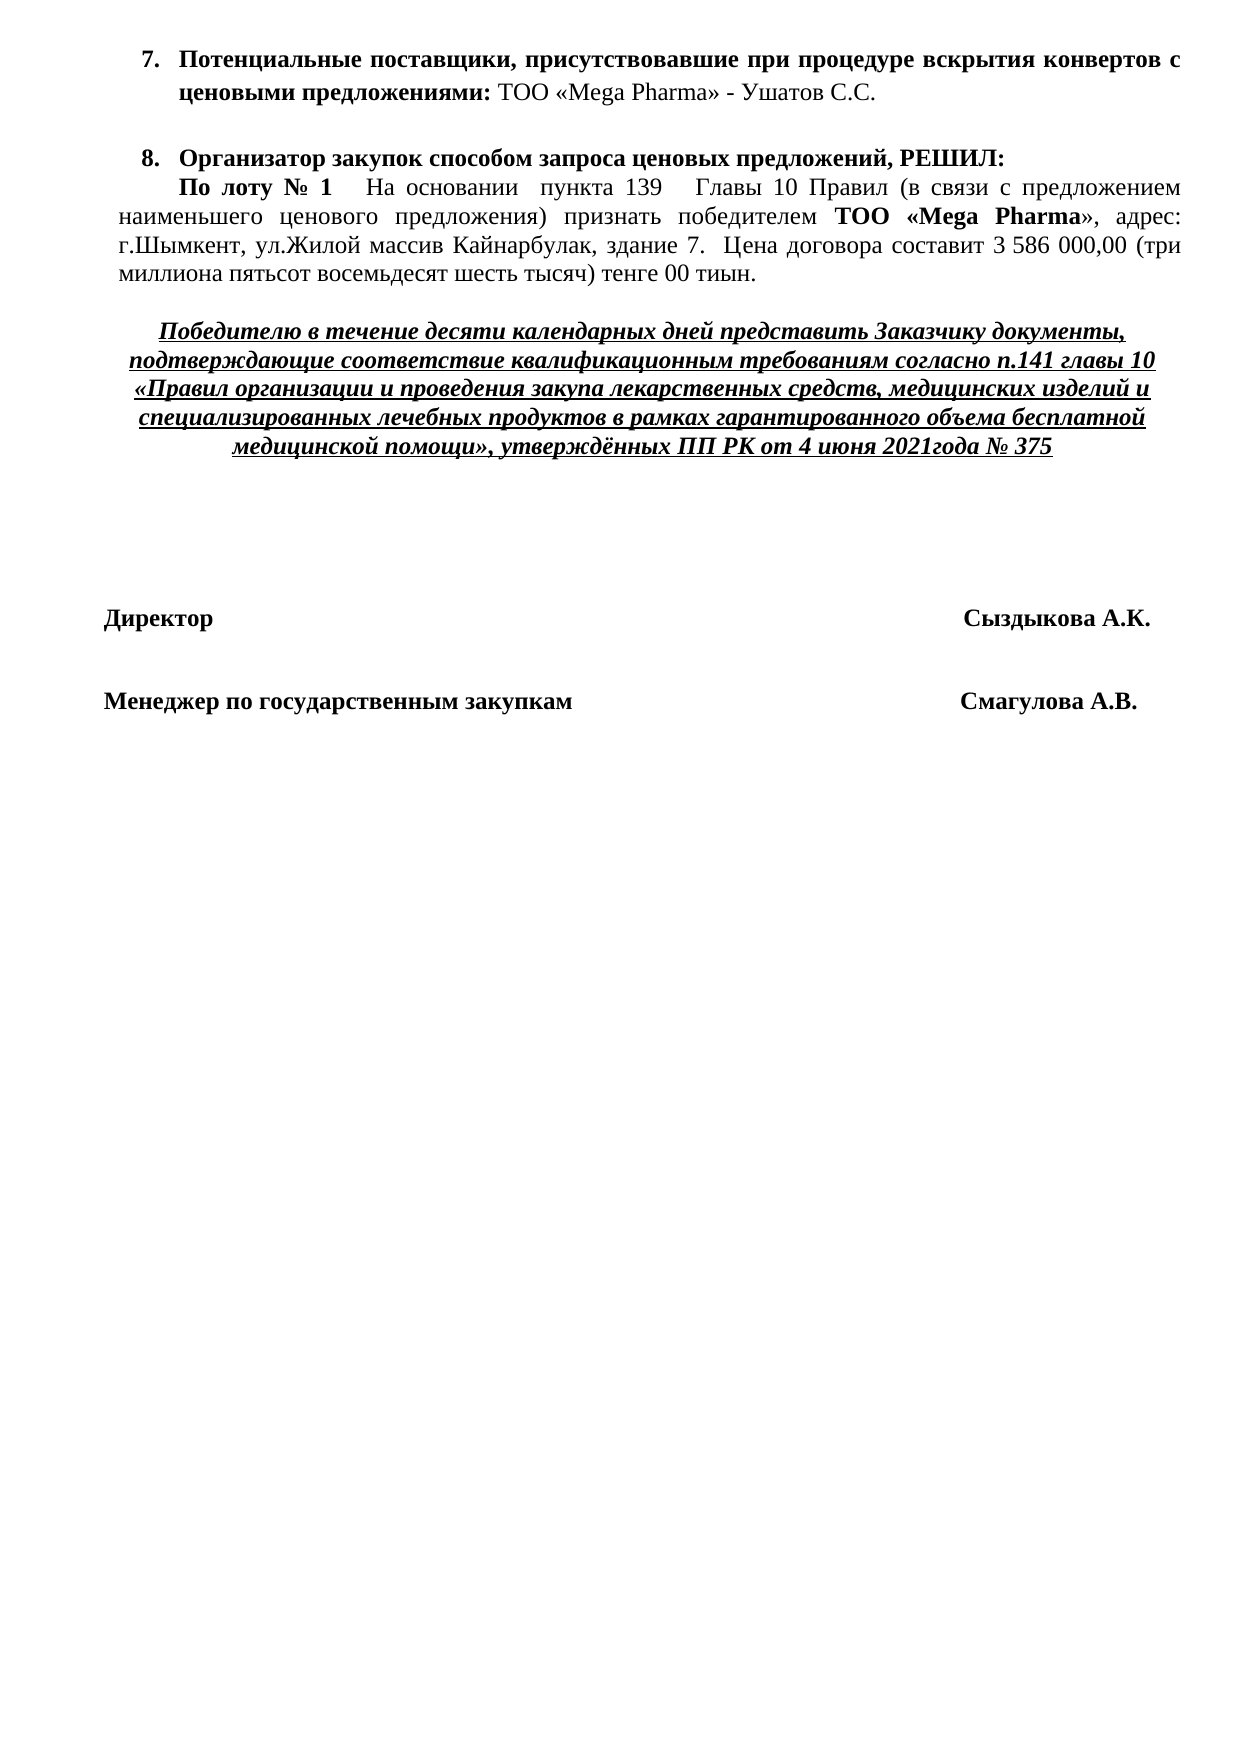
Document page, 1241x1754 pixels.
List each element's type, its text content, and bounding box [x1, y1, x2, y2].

text Менеджер по государственным закупкам Смагулова А.В. [103, 686, 1181, 715]
list Организатор закупок способом запроса ценовых предложений, РЕШИЛ: [141, 143, 1181, 172]
text Победителю в течение десяти календарных дней представить Заказчику документы, подтверждающие соответствие квалификационным требованиям согласно п.141 главы 10 «Правил организации и проведения закупа лекарственных средств, медицинских изделий и специализированных лечебных продуктов в рамках гарантированного объема бесплатной медицинской помощи», утверждённых ПП РК от 4 июня 2021года № 375 [103, 316, 1181, 460]
list Потенциальные поставщики, присутствовавшие при процедуре вскрытия конвертов с ценовыми предложениями: ТОО «Mega Pharma» - Ушатов С.С. [141, 44, 1181, 106]
text Директор Сыздыкова А.К. [103, 603, 1181, 632]
list По лоту № 1 На основании пункта 139 Главы 10 Правил (в связи с предложением наименьшего ценового предложения) признать победителем ТОО «Mega Pharma», адрес: г.Шымкент, ул.Жилой массив Кайнарбулак, здание 7. Цена договора составит 3 586 000,00 (три миллиона пятьсот восемьдесят шесть тысяч) тенге 00 тиын. [118, 172, 1181, 287]
